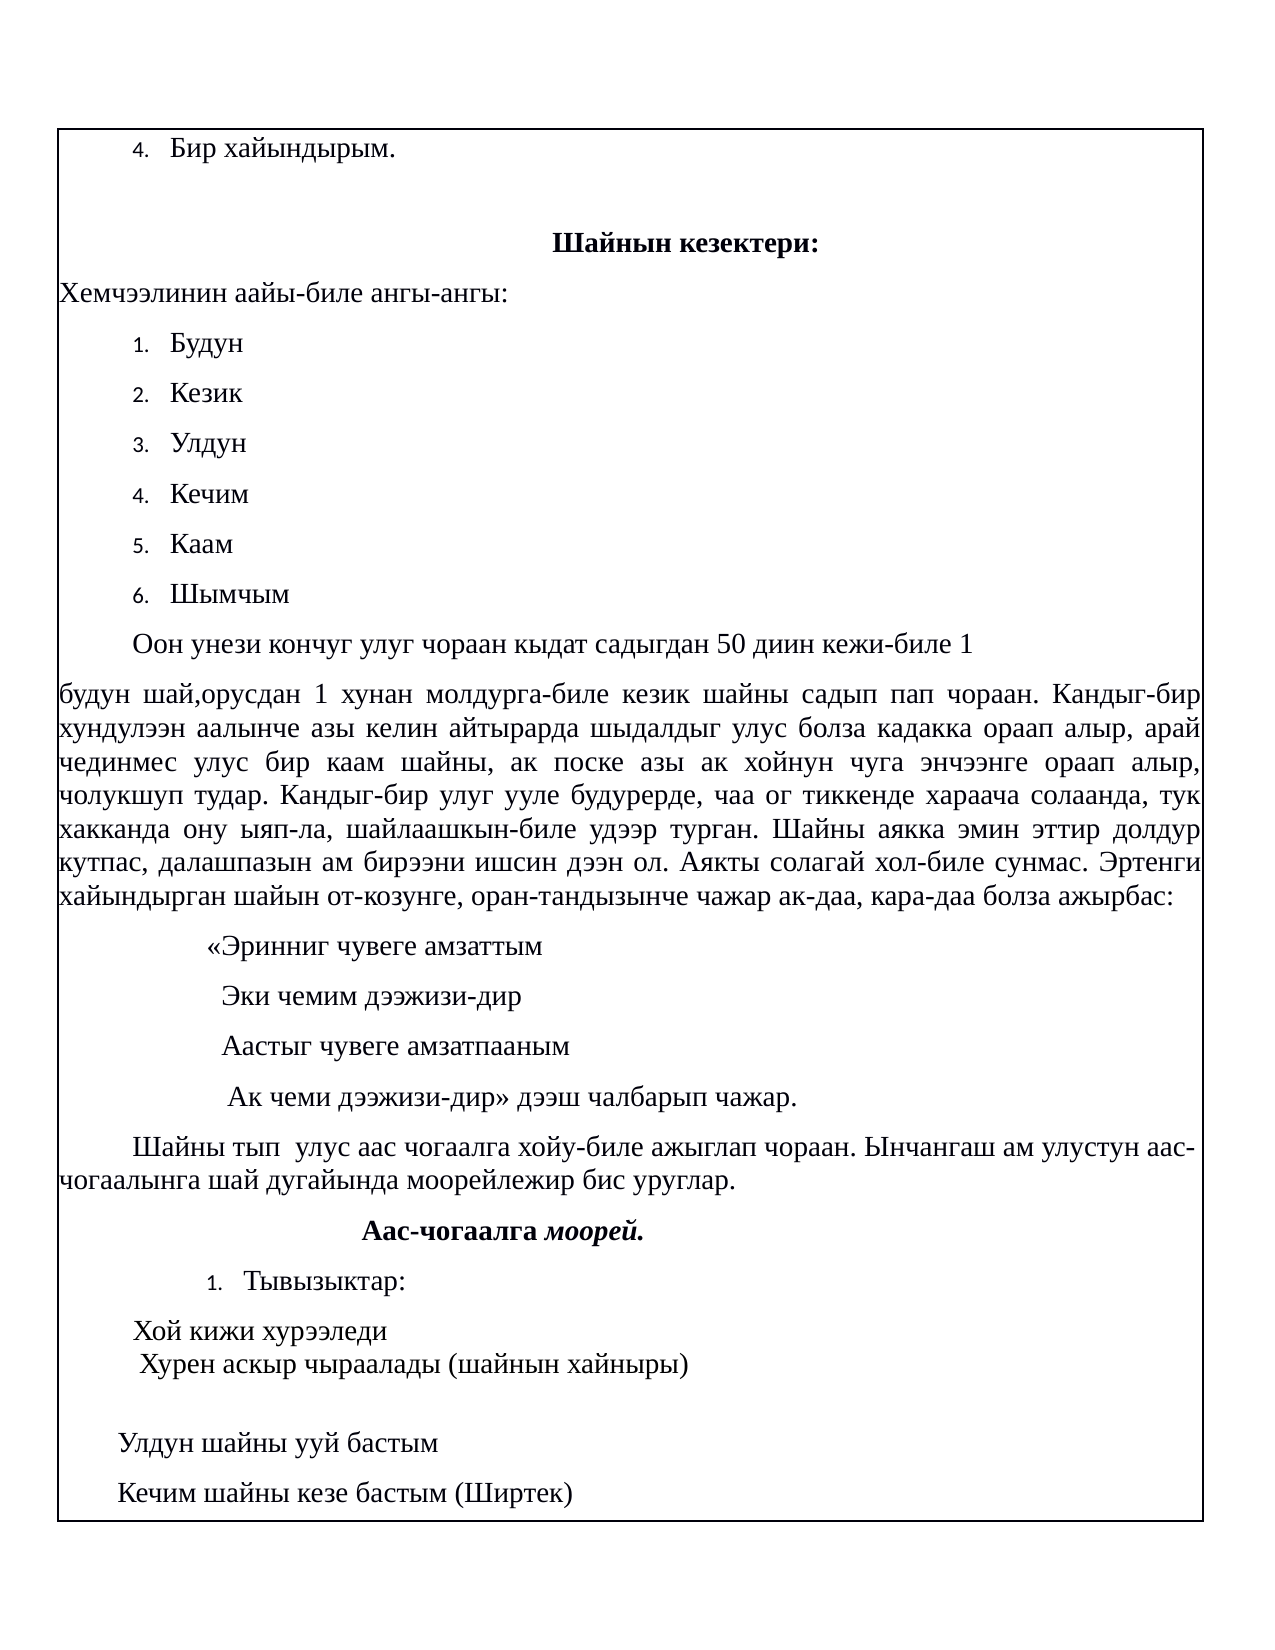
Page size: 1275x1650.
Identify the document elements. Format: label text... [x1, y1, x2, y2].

text Ак чеми дээжизи-дир» дээш чалбарып чажар. [132, 1079, 1202, 1112]
list Улдун [132, 426, 1202, 459]
text Аастыг чувеге амзатпааным [132, 1028, 1202, 1062]
text Шайны тып улус аас чогаалга хойу-биле ажыглап чораан. Ынчангаш ам улустун аас-чогаалынга шай дугайында моорейлежир бис уруглар. [59, 1129, 1202, 1196]
text Улдун шайны ууй бастым [59, 1425, 1202, 1458]
list Шымчым [132, 576, 1202, 610]
text Аас-чогаалга моорей. [132, 1213, 1202, 1246]
list Будун [132, 325, 1202, 359]
text Хой кижи хурээледи [59, 1313, 1202, 1347]
text будун шай,орусдан 1 хунан молдурга-биле кезик шайны садып пап чораан. Кандыг-бир хундулээн аалынче азы келин айтырарда шыдалдыг улус болза кадакка ораап алыр, арай чединмес улус бир каам шайны, ак поске азы ак хойнун чуга энчээнге ораап алыр, чолукшуп тудар. Кандыг-бир улуг ууле будурерде, чаа ог тиккенде хараача солаанда, тук хакканда ону ыяп-ла, шайлаашкын-биле удээр турган. Шайны аякка эмин эттир долдур кутпас, далашпазын ам бирээни ишсин дээн ол. Аякты солагай хол-биле сунмас. Эртенги хайындырган шайын от-козунге, оран-тандызынче чажар ак-даа, кара-даа болза ажырбас: [59, 677, 1202, 911]
list Кезик [132, 375, 1202, 409]
text Кечим шайны кезе бастым (Ширтек) [59, 1475, 1202, 1508]
text Хурен аскыр чыраалады (шайнын хайныры) [59, 1347, 1202, 1380]
list Тывызыктар: [206, 1263, 1202, 1296]
list Кечим [132, 476, 1202, 509]
list Шайнын кезектери: [169, 225, 1202, 258]
text Оон унези кончуг улуг чораан кыдат садыгдан 50 диин кежи-биле 1 [132, 626, 1202, 660]
text Хемчээлинин аайы-биле ангы-ангы: [59, 275, 1202, 308]
list Каам [132, 526, 1202, 559]
text «Эринниг чувеге амзаттым [132, 928, 1202, 962]
list Бир хайындырым. [132, 130, 1202, 163]
text Эки чемим дээжизи-дир [132, 978, 1202, 1012]
